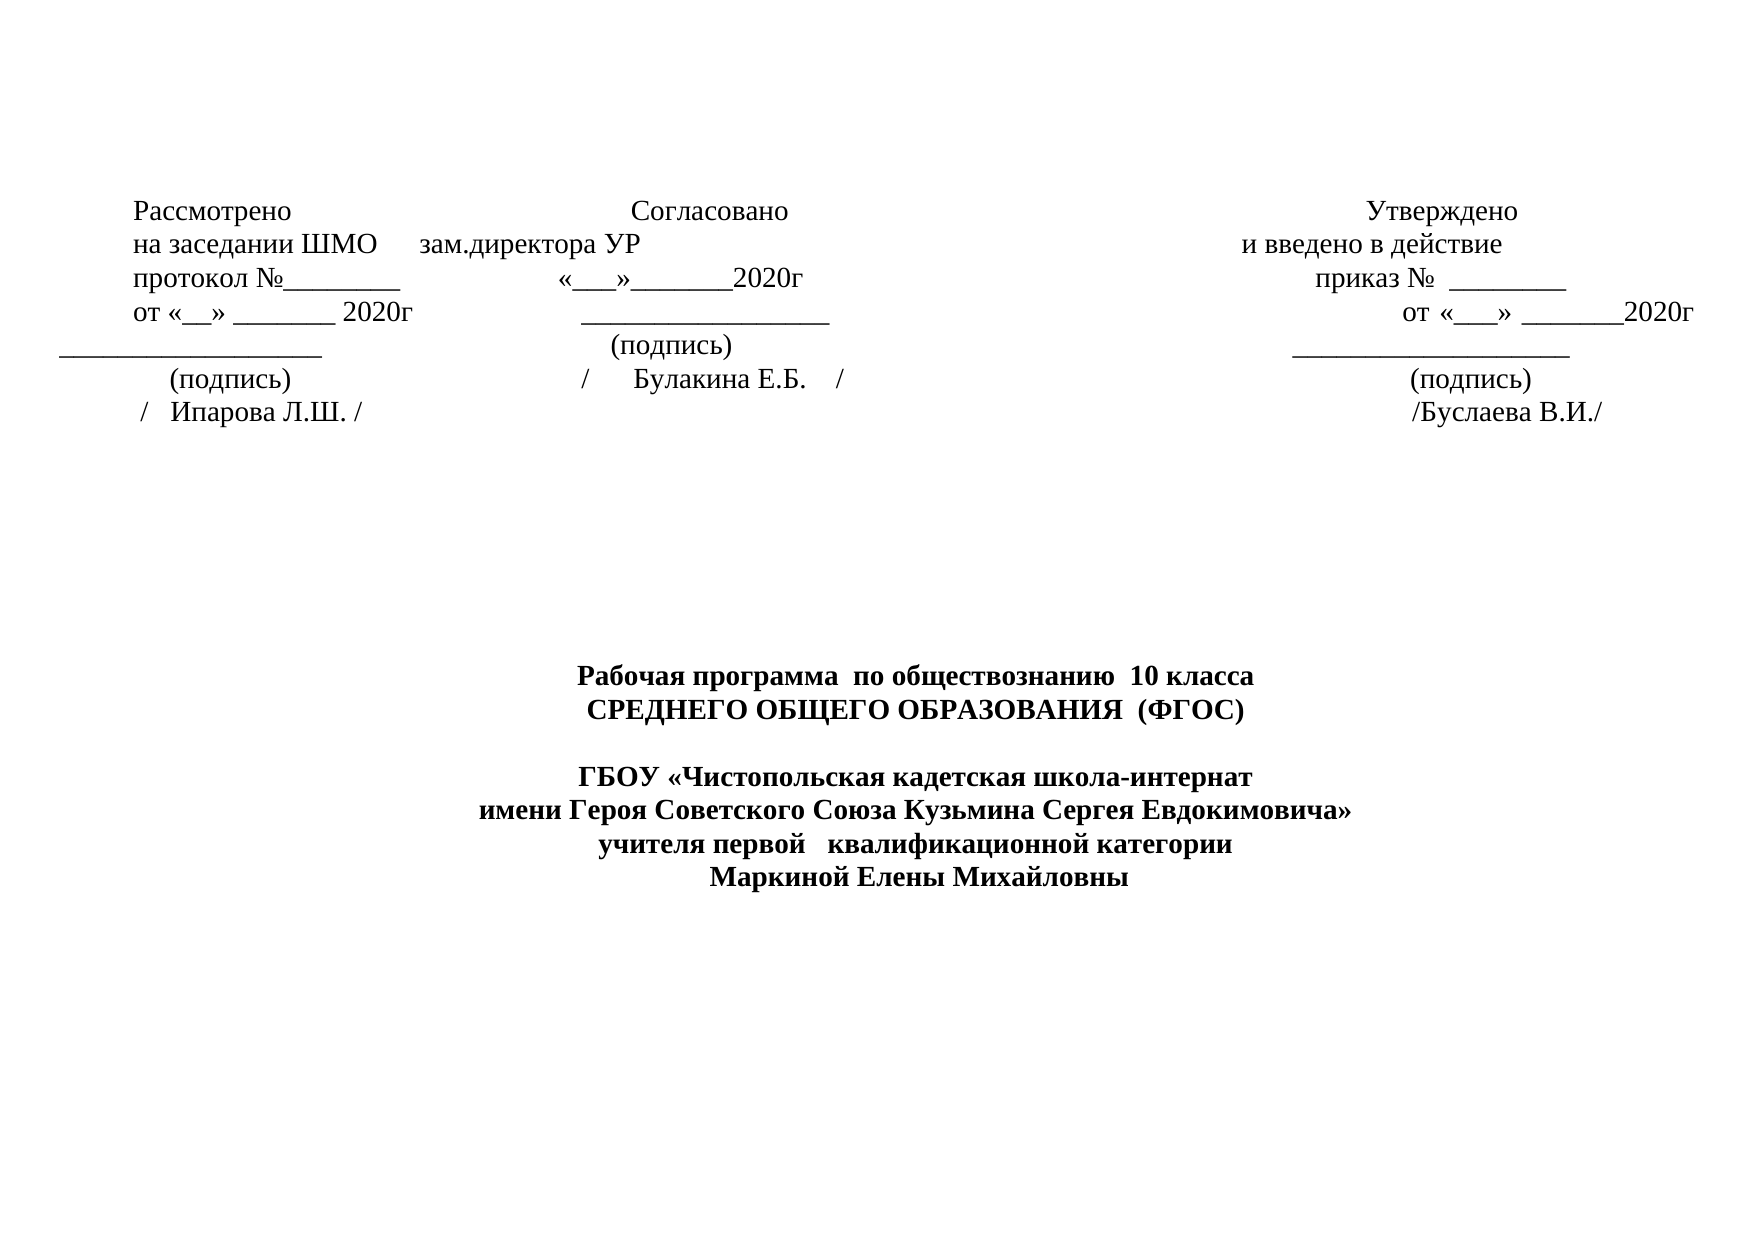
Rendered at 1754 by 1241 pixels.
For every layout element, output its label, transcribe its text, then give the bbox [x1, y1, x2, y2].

text от «__» _______ 2020г _________________ от «___» _______2020г __________________ (подпись) ___________________ [59, 294, 1698, 361]
text ГБОУ «Чистопольская кадетская школа-интернат [59, 759, 1698, 792]
text Маркиной Елены Михайловны [59, 859, 1698, 893]
text СРЕДНЕГО ОБЩЕГО ОБРАЗОВАНИЯ (ФГОС) [59, 692, 1698, 725]
text / Ипарова Л.Ш. / /Буслаева В.И./ [59, 394, 1698, 428]
text протокол №________ «___»_______2020г приказ № ________ [59, 260, 1698, 294]
text учителя первой квалификационной категории [59, 826, 1698, 859]
text на заседании ШМО зам.директора УР и введено в действие [59, 227, 1698, 260]
text Рассмотрено Согласовано Утверждено [59, 193, 1698, 227]
text Рабочая программа по обществознанию 10 класса [59, 658, 1698, 692]
text имени Героя Советского Союза Кузьмина Сергея Евдокимовича» [59, 792, 1698, 826]
text (подпись) / Булакина Е.Б. / (подпись) [59, 361, 1698, 394]
